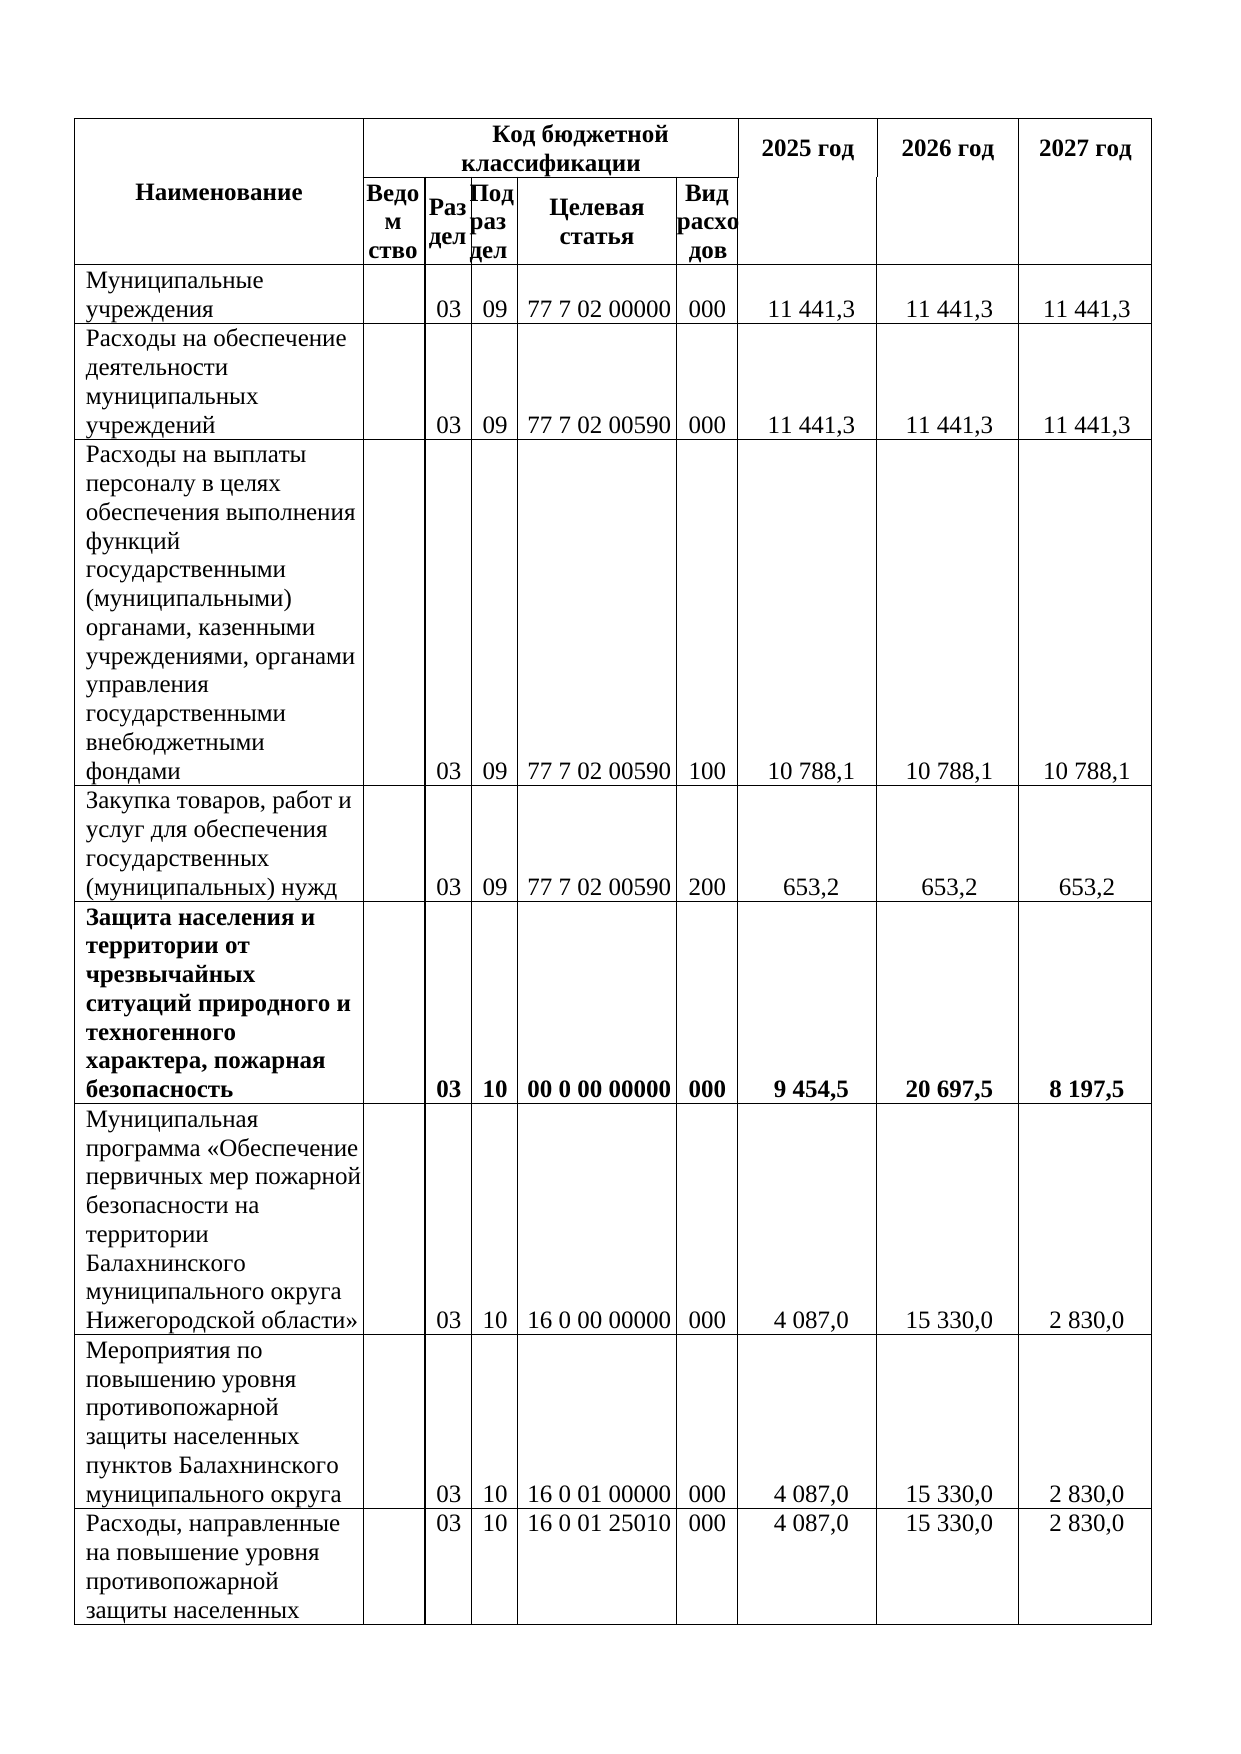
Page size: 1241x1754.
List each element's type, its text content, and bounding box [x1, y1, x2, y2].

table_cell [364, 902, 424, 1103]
table_header Код бюджетной классификации [364, 119, 738, 177]
table_header 2025 год [739, 119, 877, 177]
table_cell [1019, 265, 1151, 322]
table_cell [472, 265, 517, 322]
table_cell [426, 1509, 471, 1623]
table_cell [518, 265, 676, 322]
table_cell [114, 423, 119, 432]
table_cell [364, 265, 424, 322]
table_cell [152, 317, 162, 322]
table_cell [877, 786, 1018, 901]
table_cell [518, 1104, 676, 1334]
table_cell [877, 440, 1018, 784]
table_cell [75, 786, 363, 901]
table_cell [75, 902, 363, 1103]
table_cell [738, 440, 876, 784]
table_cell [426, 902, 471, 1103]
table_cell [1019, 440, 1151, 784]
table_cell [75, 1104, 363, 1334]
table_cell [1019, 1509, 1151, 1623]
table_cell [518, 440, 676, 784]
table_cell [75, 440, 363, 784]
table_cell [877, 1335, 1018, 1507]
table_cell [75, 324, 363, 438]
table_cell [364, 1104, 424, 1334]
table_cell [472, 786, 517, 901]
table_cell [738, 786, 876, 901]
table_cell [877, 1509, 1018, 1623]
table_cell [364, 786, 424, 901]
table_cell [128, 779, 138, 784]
table_cell Целевая статья [518, 178, 676, 264]
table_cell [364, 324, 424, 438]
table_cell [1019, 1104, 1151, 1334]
table_cell [1019, 177, 1151, 264]
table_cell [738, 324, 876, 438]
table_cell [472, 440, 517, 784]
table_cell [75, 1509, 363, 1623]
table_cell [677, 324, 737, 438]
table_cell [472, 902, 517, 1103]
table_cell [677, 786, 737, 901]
table_header 2026 год [878, 119, 1018, 177]
table_cell Под раз дел [472, 178, 517, 264]
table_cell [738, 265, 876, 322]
table_header 2027 год [1019, 119, 1151, 177]
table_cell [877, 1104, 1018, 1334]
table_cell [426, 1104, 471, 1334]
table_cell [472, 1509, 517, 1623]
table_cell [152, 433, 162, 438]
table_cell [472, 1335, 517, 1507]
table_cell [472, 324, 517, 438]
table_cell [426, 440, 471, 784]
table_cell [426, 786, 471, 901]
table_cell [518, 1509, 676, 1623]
table_cell [738, 177, 876, 264]
table_header Наименование [75, 119, 363, 264]
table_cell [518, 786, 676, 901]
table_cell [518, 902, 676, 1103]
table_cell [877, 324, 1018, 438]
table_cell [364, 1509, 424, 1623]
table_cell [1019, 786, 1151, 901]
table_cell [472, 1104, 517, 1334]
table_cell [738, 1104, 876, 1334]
table_cell Раз дел [426, 178, 471, 264]
table_cell Вид расходов [677, 178, 737, 264]
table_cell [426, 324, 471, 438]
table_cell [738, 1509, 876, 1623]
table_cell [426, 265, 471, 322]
table_cell [877, 177, 1018, 264]
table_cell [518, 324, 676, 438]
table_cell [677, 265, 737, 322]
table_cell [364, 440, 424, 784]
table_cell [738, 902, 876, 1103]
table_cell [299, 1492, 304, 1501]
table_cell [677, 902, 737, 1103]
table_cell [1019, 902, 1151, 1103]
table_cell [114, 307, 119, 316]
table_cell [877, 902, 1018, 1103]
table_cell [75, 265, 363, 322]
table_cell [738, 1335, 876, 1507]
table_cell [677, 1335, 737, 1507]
table_cell Ведом ство [364, 178, 424, 264]
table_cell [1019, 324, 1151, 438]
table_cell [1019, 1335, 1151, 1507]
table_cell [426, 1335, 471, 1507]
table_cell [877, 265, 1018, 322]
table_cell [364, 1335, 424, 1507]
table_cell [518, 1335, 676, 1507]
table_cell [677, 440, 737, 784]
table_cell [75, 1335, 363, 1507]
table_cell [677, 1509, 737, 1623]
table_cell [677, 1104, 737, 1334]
